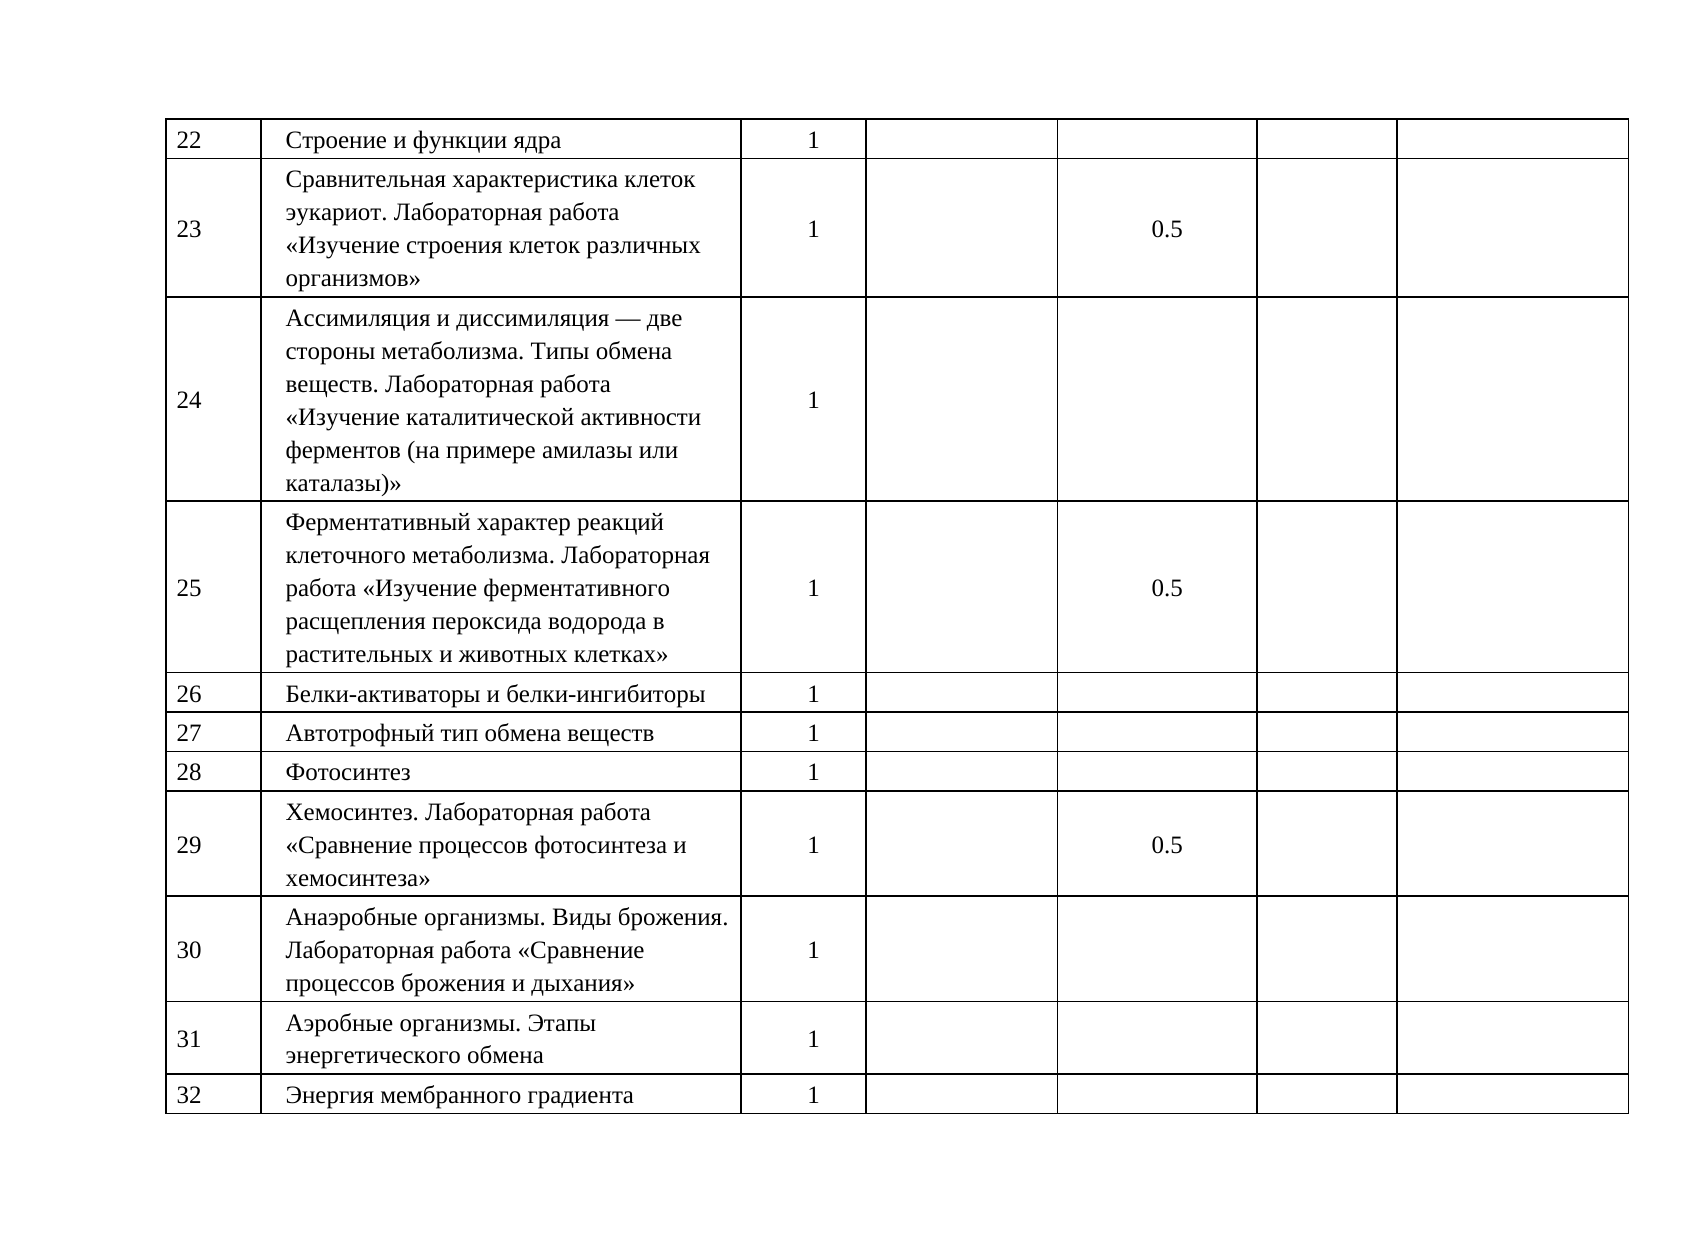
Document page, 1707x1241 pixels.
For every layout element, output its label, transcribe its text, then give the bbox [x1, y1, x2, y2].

table_cell [1058, 298, 1256, 500]
table_cell 1 [742, 298, 865, 500]
table_cell 28 [167, 752, 260, 790]
table_cell 25 [167, 502, 260, 672]
table_cell [1398, 713, 1628, 751]
table_cell [1398, 1075, 1628, 1113]
table_cell 0.5 [1058, 502, 1256, 672]
table_cell 1 [742, 1002, 865, 1073]
table_cell 1 [742, 120, 865, 157]
table_cell Хемосинтез. Лабораторная работа «Сравнение процессов фотосинтеза и хемосинтеза» [262, 792, 740, 895]
table_cell Сравнительная характеристика клеток эукариот. Лабораторная работа «Изучение строения клеток различных организмов» [262, 159, 740, 296]
table_cell [1258, 120, 1396, 157]
table_cell [1258, 502, 1396, 672]
table_cell Ферментативный характер реакций клеточного метаболизма. Лабораторная работа «Изучение ферментативного расщепления пероксида водорода в растительных и животных клетках» [262, 502, 740, 672]
table_cell 1 [742, 792, 865, 895]
table_cell Белки-активаторы и белки-ингибиторы [262, 673, 740, 711]
table_cell [1258, 673, 1396, 711]
table_cell [1258, 752, 1396, 790]
table_cell [1258, 792, 1396, 895]
table_cell [1258, 713, 1396, 751]
table_cell [1058, 1075, 1256, 1113]
table_cell [1398, 120, 1628, 157]
table_cell [1398, 792, 1628, 895]
table_cell [867, 159, 1057, 296]
table_cell [867, 752, 1057, 790]
table_cell [867, 1002, 1057, 1073]
table_cell [1398, 673, 1628, 711]
table_cell 30 [167, 897, 260, 1001]
table_cell 22 [167, 120, 260, 157]
table_cell [867, 1075, 1057, 1113]
table_cell 1 [742, 673, 865, 711]
table_cell [867, 792, 1057, 895]
table_cell [1398, 897, 1628, 1001]
table_cell [1398, 502, 1628, 672]
table_cell Анаэробные организмы. Виды брожения. Лабораторная работа «Сравнение процессов брожения и дыхания» [262, 897, 740, 1001]
table_cell [1258, 1002, 1396, 1073]
table_cell 23 [167, 159, 260, 296]
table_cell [262, 1075, 740, 1113]
table_cell [1058, 673, 1256, 711]
table_cell [867, 502, 1057, 672]
table_cell 29 [167, 792, 260, 895]
table_cell [867, 298, 1057, 500]
table_cell [867, 673, 1057, 711]
table_cell [1258, 897, 1396, 1001]
table_cell Строение и функции ядра [262, 120, 740, 157]
table_cell [1058, 752, 1256, 790]
table_cell 1 [742, 713, 865, 751]
table_cell Аэробные организмы. Этапы энергетического обмена [262, 1002, 740, 1073]
table_cell 32 [167, 1075, 260, 1113]
table_cell 24 [167, 298, 260, 500]
table_cell 1 [742, 752, 865, 790]
table_cell Ассимиляция и диссимиляция — две стороны метаболизма. Типы обмена веществ. Лабораторная работа «Изучение каталитической активности ферментов (на примере амилазы или каталазы)» [262, 298, 740, 500]
table_cell [1258, 298, 1396, 500]
table_cell [1058, 713, 1256, 751]
table_cell [1398, 1002, 1628, 1073]
table_cell Фотосинтез [262, 752, 740, 790]
table_cell 1 [742, 159, 865, 296]
table_cell 31 [167, 1002, 260, 1073]
table_cell [1058, 897, 1256, 1001]
table_cell [867, 120, 1057, 157]
table_cell [867, 897, 1057, 1001]
table_cell 26 [167, 673, 260, 711]
table_cell 0.5 [1058, 792, 1256, 895]
table_cell [1258, 1075, 1396, 1113]
table_cell 1 [742, 1075, 865, 1113]
table_cell [1398, 298, 1628, 500]
table_cell 1 [742, 502, 865, 672]
table_cell Автотрофный тип обмена веществ [262, 713, 740, 751]
table_cell [1398, 752, 1628, 790]
table_cell [1398, 159, 1628, 296]
table_cell [1058, 120, 1256, 157]
table_cell 27 [167, 713, 260, 751]
table_cell [1058, 1002, 1256, 1073]
table_cell [1258, 159, 1396, 296]
table_cell 0.5 [1058, 159, 1256, 296]
table_cell [867, 713, 1057, 751]
table_cell 1 [742, 897, 865, 1001]
